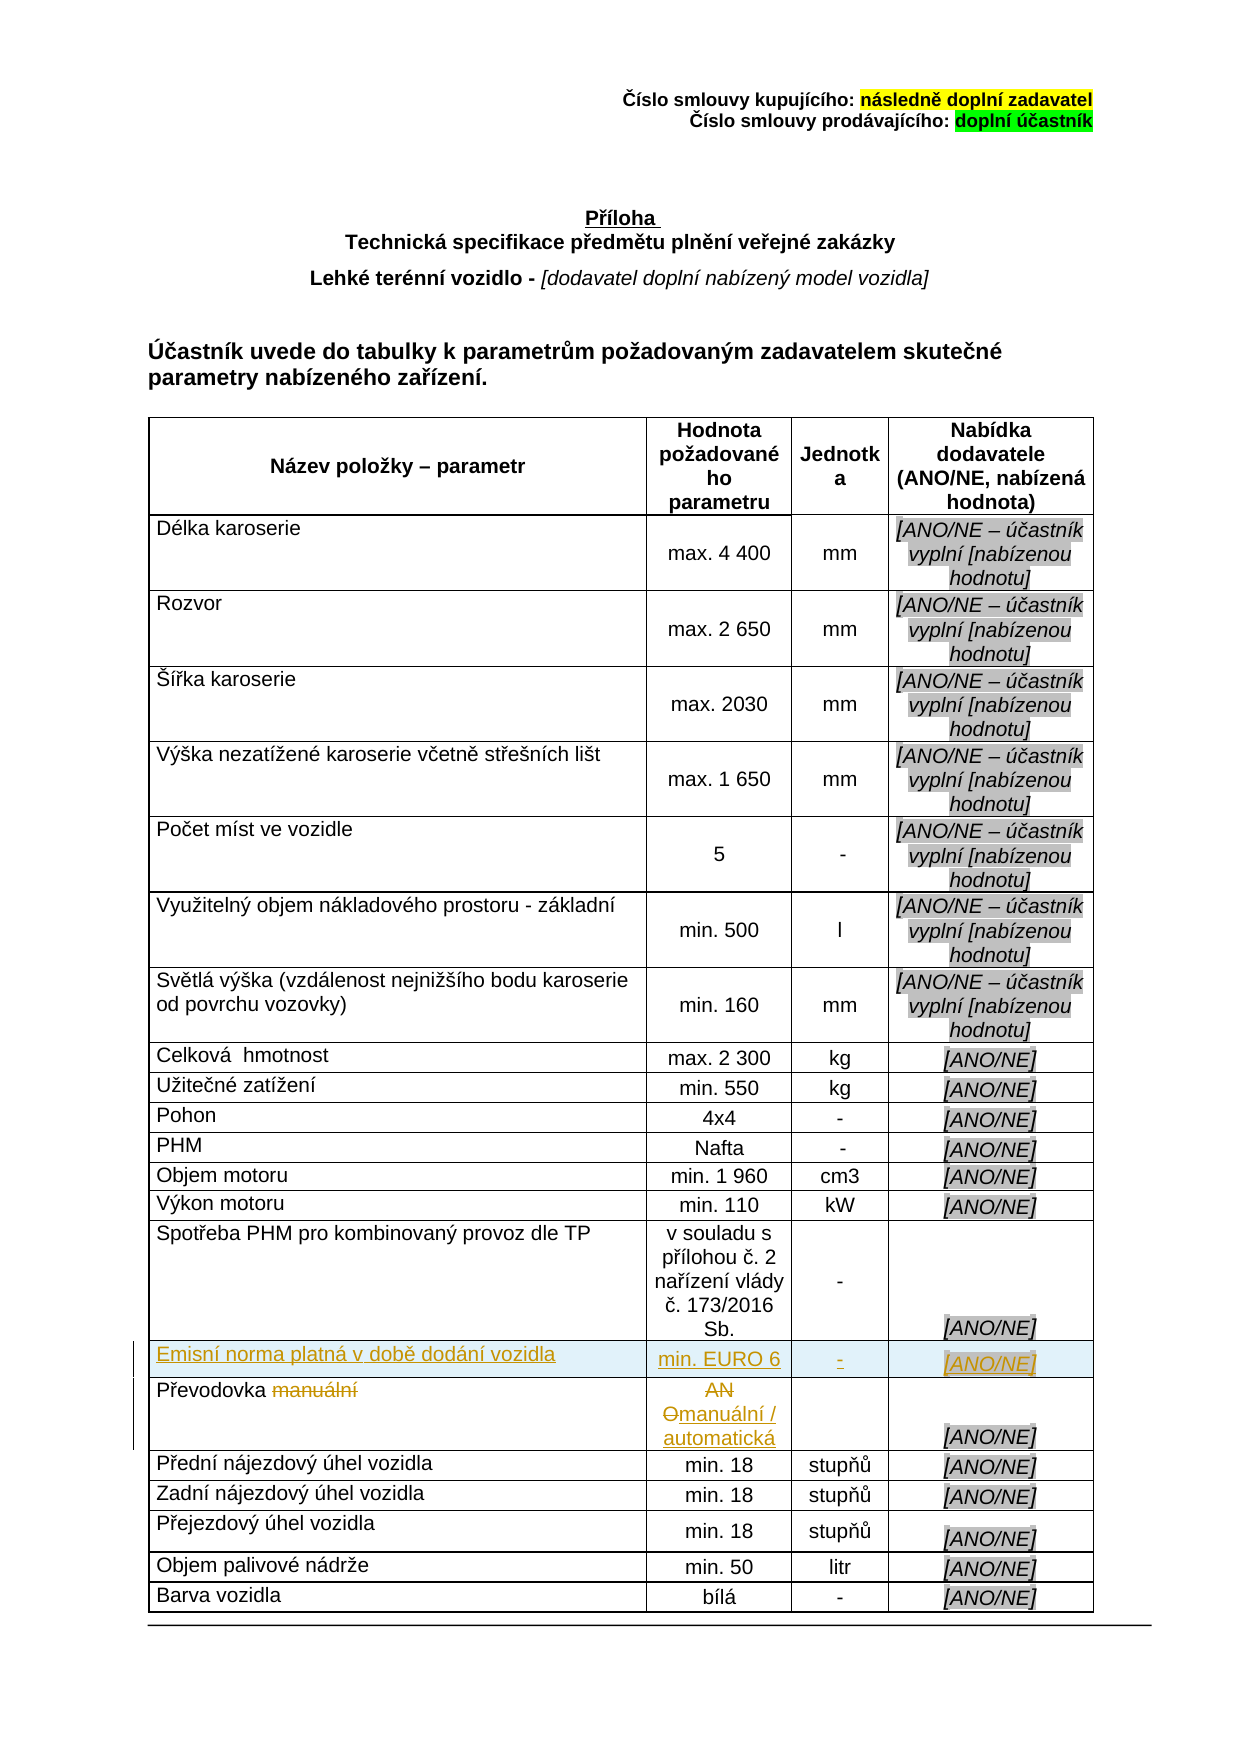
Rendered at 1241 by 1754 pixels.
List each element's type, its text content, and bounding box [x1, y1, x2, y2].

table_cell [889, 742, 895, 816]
table_cell max. 2 650 [647, 591, 791, 666]
table_cell min. 500 [647, 893, 791, 967]
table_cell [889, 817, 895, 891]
table_cell min. 1 960 [647, 1163, 791, 1189]
table_cell mm [792, 515, 888, 590]
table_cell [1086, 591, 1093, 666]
table_cell - [792, 1221, 888, 1340]
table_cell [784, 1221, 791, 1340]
table_cell mm [792, 968, 888, 1042]
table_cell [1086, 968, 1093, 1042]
table_cell max. 2030 [647, 667, 791, 741]
table_cell min. 18 [647, 1481, 791, 1509]
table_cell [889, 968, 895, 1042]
table_cell Výkon motoru [150, 1191, 646, 1219]
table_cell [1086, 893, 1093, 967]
table_cell kg [792, 1043, 888, 1072]
table_cell litr [792, 1553, 888, 1581]
table_cell [ANO/NE] [889, 1191, 1093, 1219]
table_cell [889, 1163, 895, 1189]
table_cell - [792, 817, 888, 891]
table_cell 5 [647, 817, 791, 891]
table_cell Světlá výška (vzdálenost nejnižšího bodu karoserie od povrchu vozovky) [150, 968, 646, 1042]
table_cell [ANO/NE] [889, 1451, 1093, 1479]
table_cell Barva vozidla [150, 1583, 646, 1611]
table_cell kW [792, 1191, 888, 1219]
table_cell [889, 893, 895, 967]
table_cell mm [792, 591, 888, 666]
table_cell Rozvor [150, 591, 646, 666]
table_cell [ANO/NE] [889, 1221, 1093, 1340]
table_cell min. 18 [647, 1451, 791, 1479]
table_cell Objem palivové nádrže [150, 1553, 646, 1581]
table_cell [ANO/NE] [889, 1481, 1093, 1509]
table_cell - [792, 1133, 888, 1162]
table_cell Spotřeba PHM pro kombinovaný provoz dle TP [150, 1221, 646, 1340]
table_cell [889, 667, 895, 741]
table_cell PHM [150, 1133, 646, 1162]
table_cell Převodovka [150, 1378, 646, 1449]
table_cell max. 4 400 [647, 516, 791, 590]
table_cell max. 1 650 [647, 742, 791, 816]
table_cell max. 2 300 [647, 1043, 791, 1072]
table_cell [ANO/NE] [889, 1073, 1093, 1102]
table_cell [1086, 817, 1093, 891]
text Lehké terénní vozidlo - [dodavatel doplní nabízený model vozidla] [148, 266, 1092, 290]
table_cell stupňů [792, 1451, 888, 1479]
table_cell [792, 1378, 888, 1449]
table_cell [784, 1378, 791, 1449]
table_cell [ANO/NE] [889, 1553, 1093, 1581]
table_cell stupňů [792, 1481, 888, 1509]
table_cell 4x4 [647, 1103, 791, 1132]
table_cell l [792, 893, 888, 967]
table_cell Pohon [150, 1103, 646, 1132]
table_cell min. 110 [647, 1191, 791, 1219]
table_cell [ANO/NE] [889, 1511, 1093, 1551]
table_cell bílá [647, 1583, 791, 1611]
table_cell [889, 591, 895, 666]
table_cell [ANO/NE] [889, 1378, 1093, 1449]
table_cell Přejezdový úhel vozidla [150, 1511, 646, 1551]
table_cell - [792, 1583, 888, 1611]
table_cell Nafta [647, 1133, 791, 1162]
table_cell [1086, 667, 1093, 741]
table_cell [ANO/NE – účastník vyplní [nabízenou hodnotu] [889, 515, 1093, 590]
table_cell [ANO/NE] [889, 1043, 1093, 1072]
table_cell Počet míst ve vozidle [150, 817, 646, 891]
table_cell min. 18 [647, 1511, 791, 1551]
table_header Název položky – parametr [150, 418, 646, 514]
table_cell mm [792, 742, 888, 816]
table_cell [647, 1378, 654, 1449]
table_cell [ANO/NE] [889, 1583, 1093, 1611]
table_cell - [792, 1103, 888, 1132]
table_cell Objem motoru [150, 1163, 646, 1189]
table_cell Celková hmotnost [150, 1043, 646, 1072]
table_cell kg [792, 1073, 888, 1102]
table_cell [ANO/NE] [889, 1103, 1093, 1132]
text Příloha [148, 206, 1092, 229]
table_cell Užitečné zatížení [150, 1073, 646, 1102]
table_cell Výška nezatížené karoserie včetně střešních lišt [150, 742, 646, 816]
table_cell [ANO/NE] [889, 1133, 1093, 1162]
table_cell Zadní nájezdový úhel vozidla [150, 1481, 646, 1509]
table_cell Využitelný objem nákladového prostoru - základní [150, 893, 646, 967]
table_cell stupňů [792, 1511, 888, 1551]
table_cell min. 50 [647, 1553, 791, 1581]
table_cell cm3 [792, 1163, 888, 1189]
table_cell Přední nájezdový úhel vozidla [150, 1451, 646, 1479]
table_cell mm [792, 667, 888, 741]
table_cell Délka karoserie [150, 516, 646, 590]
text Účastník uvede do tabulky k parametrům požadovaným zadavatelem skutečné parametry nabízeného zařízení. [148, 338, 1092, 391]
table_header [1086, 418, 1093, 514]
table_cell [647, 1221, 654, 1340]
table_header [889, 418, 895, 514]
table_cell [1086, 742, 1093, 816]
table_cell min. 550 [647, 1073, 791, 1102]
text Technická specifikace předmětu plnění veřejné zakázky [148, 229, 1092, 253]
table_header Jednotka [792, 418, 888, 514]
table_cell min. 160 [647, 968, 791, 1042]
table_cell Šířka karoserie [150, 667, 646, 741]
